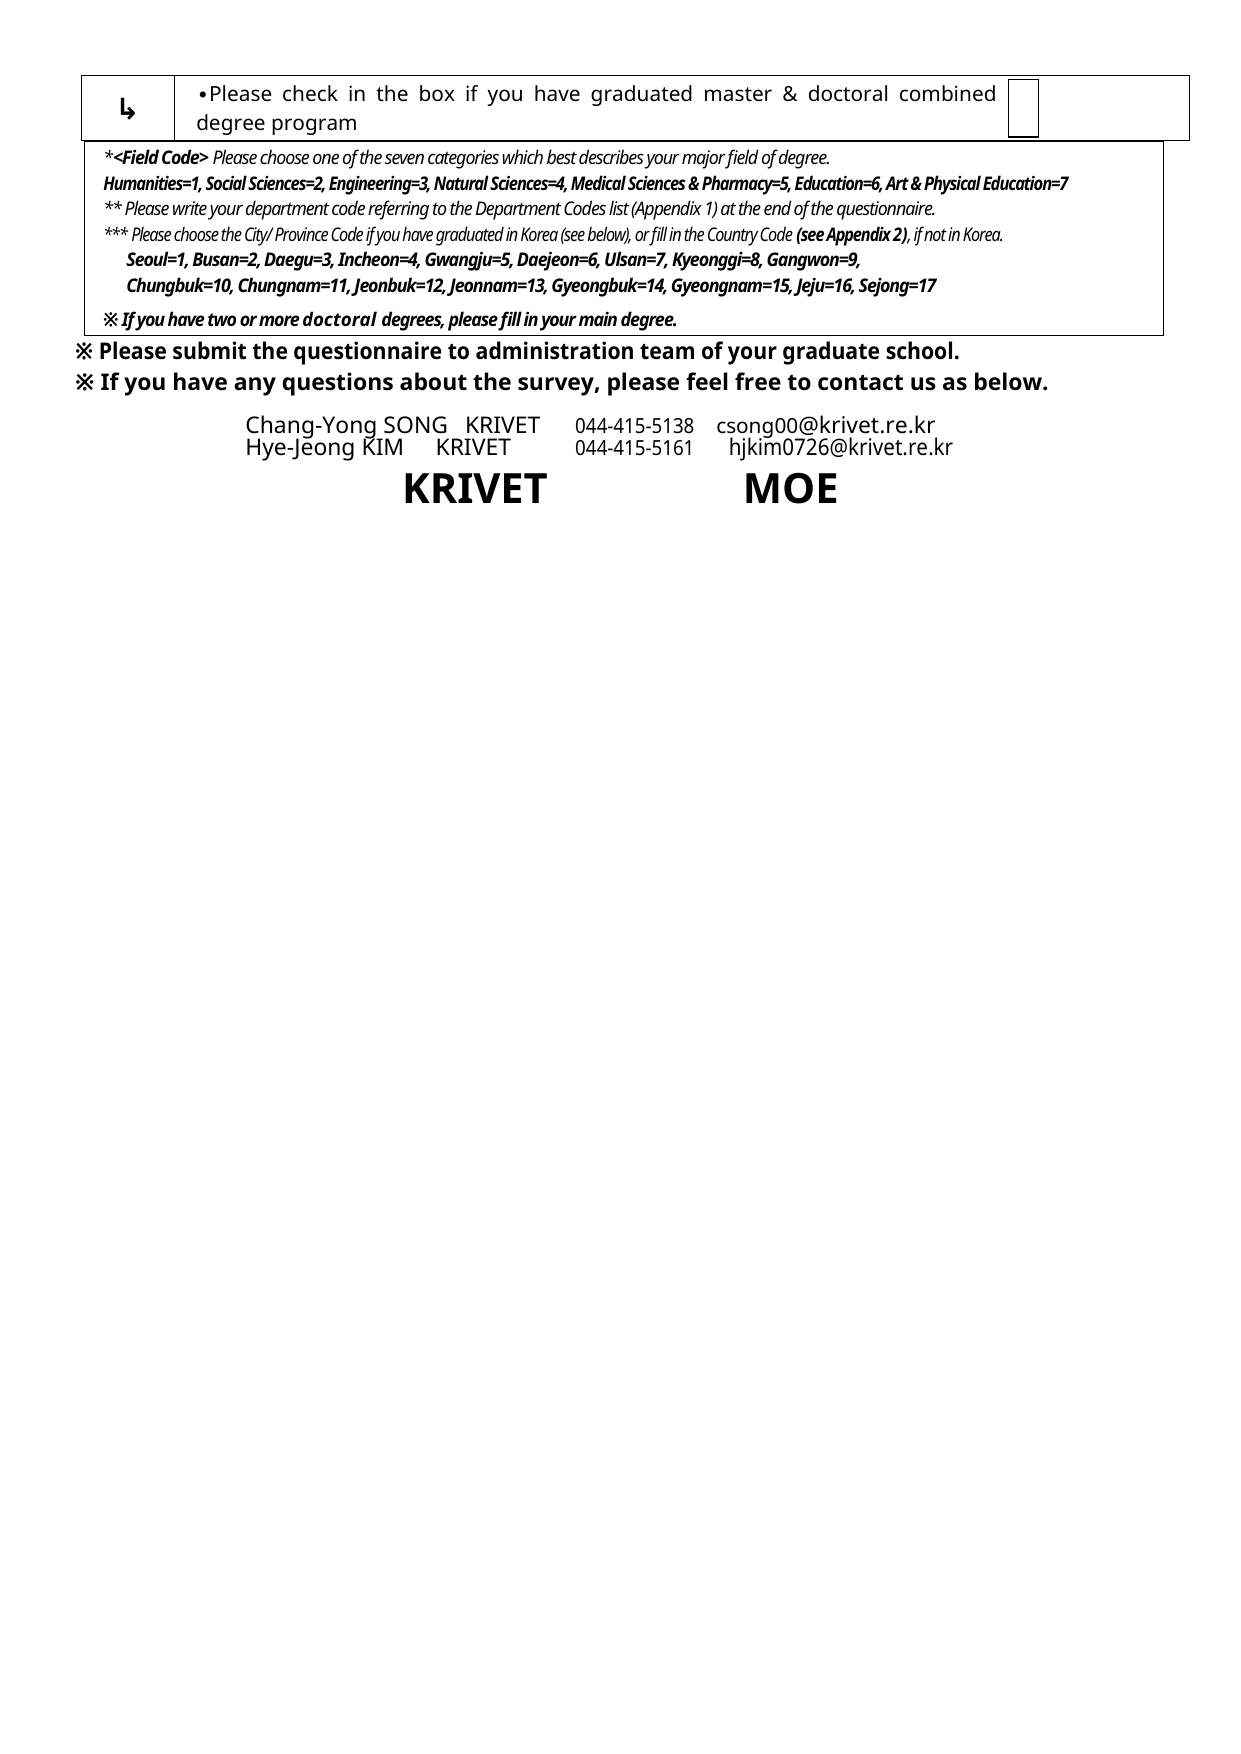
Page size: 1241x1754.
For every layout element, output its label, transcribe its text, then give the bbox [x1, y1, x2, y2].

text ※ Please submit the questionnaire to administration team of your graduate school. [75, 335, 1165, 366]
table_header *<Field Code> Please choose one of the seven categories which best describes your major field of degree. Humanities=1, Social Sciences=2, Engineering=3, Natural Sciences=4, Medical Sciences & Pharmacy=5, Education=6, Art & Physical Education=7 ** Please write your department code referring to the Department Codes list (Appendix 1) at the end of the questionnaire. *** Please choose the City/ Province Code if you have graduated in Korea (see below), or fill in the Country Code (see Appendix 2), if not in Korea. Seoul=1, Busan=2, Daegu=3, Incheon=4, Gwangju=5, Daejeon=6, Ulsan=7, Kyeonggi=8, Gangwon=9, Chungbuk=10, Chungnam=11, Jeonbuk=12, Jeonnam=13, Gyeongbuk=14, Gyeongnam=15, Jeju=16, Sejong=17 ※ If you have two or more doctoral degrees, please fill in your main degree. [85, 142, 1163, 334]
table_cell ↳ [82, 76, 174, 140]
text Chang-Yong SONG KRIVET 044-415-5138 csong00@krivet.re.kr [75, 416, 1046, 438]
table_cell [175, 76, 1189, 140]
text Hye-Jeong KIM KRIVET 044-415-5161 hjkim0726@krivet.re.kr [75, 438, 1046, 459]
text ※ If you have any questions about the survey, please feel free to contact us as below. [75, 366, 1165, 397]
text KRIVET MOE [75, 459, 1165, 516]
